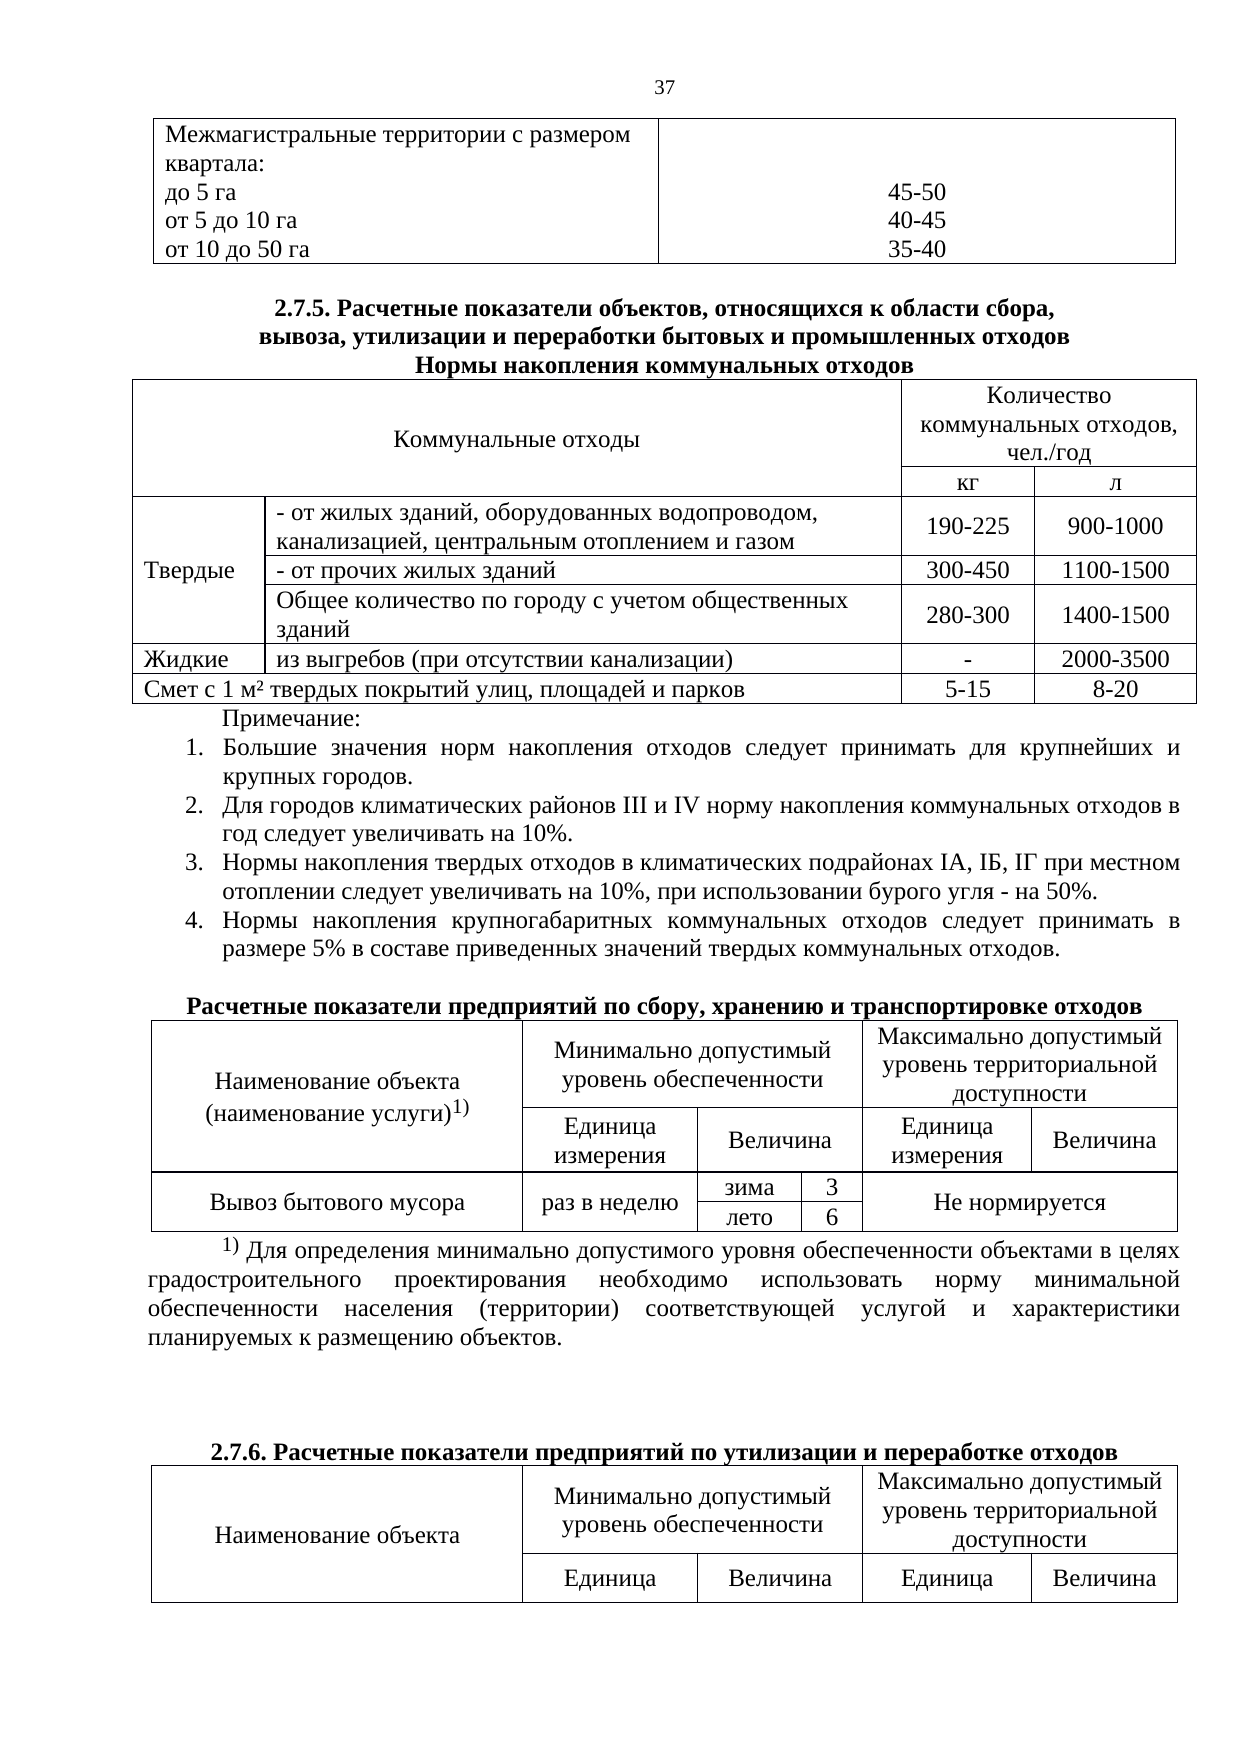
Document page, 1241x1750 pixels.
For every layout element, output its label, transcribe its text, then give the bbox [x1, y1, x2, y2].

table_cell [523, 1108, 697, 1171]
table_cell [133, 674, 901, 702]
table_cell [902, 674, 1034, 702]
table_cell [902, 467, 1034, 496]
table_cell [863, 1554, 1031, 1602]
text 1) Для определения минимально допустимого уровня обеспеченности объектами в целях градостроительного проектирования необходимо использовать норму минимальной обеспеченности населения (территории) соответствующей услугой и характеристики планируемых к размещению объектов. [148, 1232, 1181, 1350]
list Нормы накопления крупногабаритных коммунальных отходов следует принимать в размере 5% в составе приведенных значений твердых коммунальных отходов. [185, 905, 1181, 962]
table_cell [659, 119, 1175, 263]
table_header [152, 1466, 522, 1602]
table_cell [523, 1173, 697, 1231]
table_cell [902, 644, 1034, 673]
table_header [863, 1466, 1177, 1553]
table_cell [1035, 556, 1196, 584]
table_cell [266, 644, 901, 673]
text 2.7.5. Расчетные показатели объектов, относящихся к области сбора, вывоза, утилизации и переработки бытовых и промышленных отходов [148, 293, 1181, 350]
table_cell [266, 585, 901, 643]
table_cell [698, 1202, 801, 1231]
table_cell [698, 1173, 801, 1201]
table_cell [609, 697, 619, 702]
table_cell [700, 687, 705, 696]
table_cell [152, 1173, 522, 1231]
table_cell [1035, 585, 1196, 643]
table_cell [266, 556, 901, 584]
list Для городов климатических районов III и IV норму накопления коммунальных отходов в год следует увеличивать на 10%. [185, 790, 1181, 847]
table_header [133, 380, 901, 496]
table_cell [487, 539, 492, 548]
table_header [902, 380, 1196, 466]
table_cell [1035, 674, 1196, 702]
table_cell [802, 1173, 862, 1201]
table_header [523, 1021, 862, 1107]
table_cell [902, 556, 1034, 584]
text Нормы накопления коммунальных отходов [148, 350, 1181, 379]
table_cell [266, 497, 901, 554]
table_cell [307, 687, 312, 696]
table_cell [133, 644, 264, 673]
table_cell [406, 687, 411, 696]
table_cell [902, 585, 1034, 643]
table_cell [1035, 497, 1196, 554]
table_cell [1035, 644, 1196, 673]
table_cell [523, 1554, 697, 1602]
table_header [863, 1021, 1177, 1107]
text Расчетные показатели предприятий по сбору, хранению и транспортировке отходов [148, 991, 1181, 1020]
list Большие значения норм накопления отходов следует принимать для крупнейших и крупных городов. [185, 732, 1181, 790]
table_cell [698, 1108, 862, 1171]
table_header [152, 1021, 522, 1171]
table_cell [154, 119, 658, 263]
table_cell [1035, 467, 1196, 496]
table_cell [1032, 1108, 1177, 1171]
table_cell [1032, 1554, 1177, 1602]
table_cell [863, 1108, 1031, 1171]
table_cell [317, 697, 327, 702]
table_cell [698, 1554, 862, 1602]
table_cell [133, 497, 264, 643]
text 2.7.6. Расчетные показатели предприятий по утилизации и переработке отходов [148, 1437, 1181, 1465]
list Нормы накопления твердых отходов в климатических подрайонах IA, IБ, IГ при местном отоплении следует увеличивать на 10%, при использовании бурого угля - на 50%. [185, 847, 1181, 905]
text Примечание: [148, 704, 1181, 732]
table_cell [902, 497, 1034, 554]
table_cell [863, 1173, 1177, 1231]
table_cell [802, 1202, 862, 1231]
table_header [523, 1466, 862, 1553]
